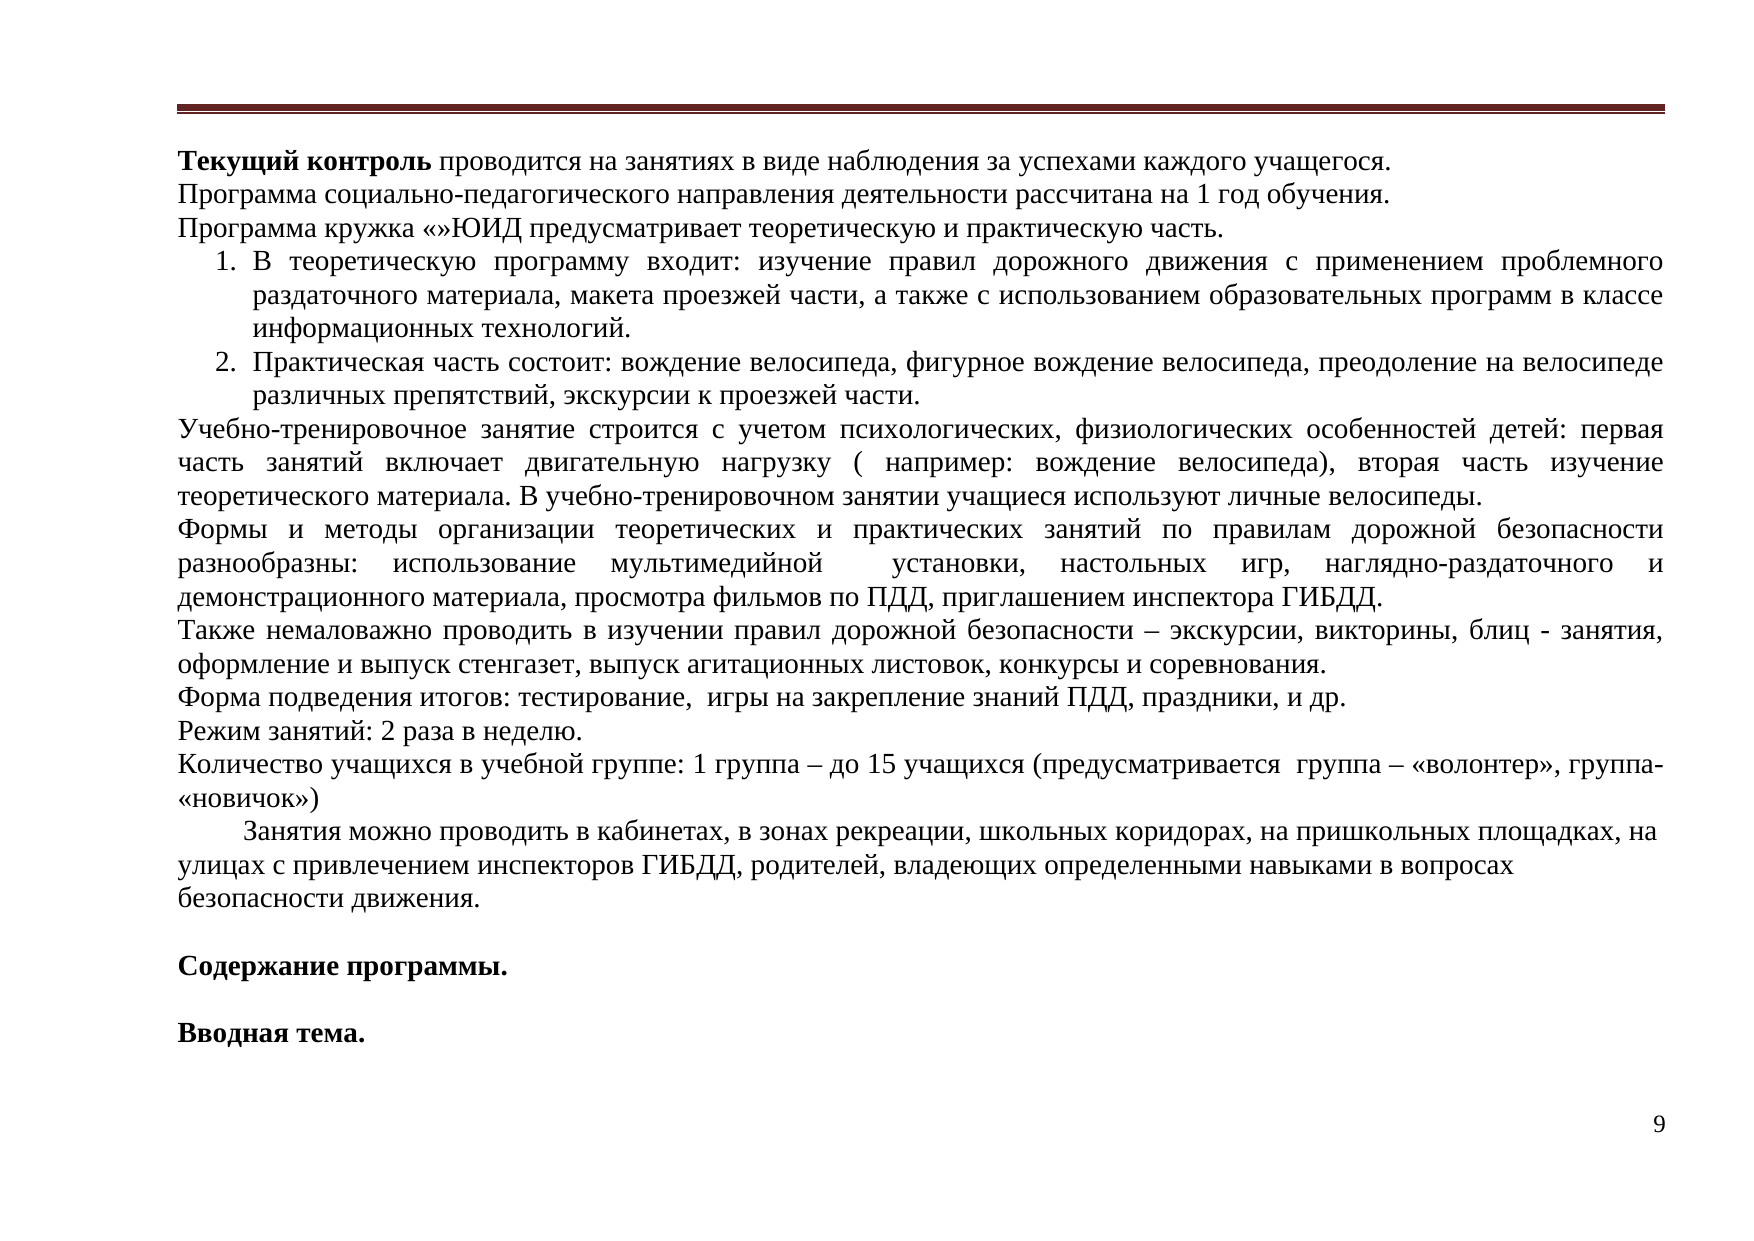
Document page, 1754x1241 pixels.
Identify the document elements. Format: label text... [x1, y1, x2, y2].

text Форма подведения итогов: тестирование, игры на закрепление знаний ПДД, праздники, и др. [177, 679, 1665, 713]
text Также немаловажно проводить в изучении правил дорожной безопасности – экскурсии, викторины, блиц - занятия, оформление и выпуск стенгазет, выпуск агитационных листовок, конкурсы и соревнования. [177, 612, 1665, 679]
text Формы и методы организации теоретических и практических занятий по правилам дорожной безопасности разнообразны: использование мультимедийной установки, настольных игр, наглядно-раздаточного и демонстрационного материала, просмотра фильмов по ПДД, приглашением инспектора ГИБДД. [177, 512, 1665, 612]
text Программа кружка «»ЮИД предусматривает теоретическую и практическую часть. [177, 210, 1665, 243]
list В теоретическую программу входит: изучение правил дорожного движения с применением проблемного раздаточного материала, макета проезжей части, а также с использованием образовательных программ в классе информационных технологий. [215, 243, 1665, 344]
text Программа социально-педагогического направления деятельности рассчитана на 1 год обучения. [177, 176, 1665, 210]
text Режим занятий: 2 раза в неделю. [177, 713, 1665, 746]
text Количество учащихся в учебной группе: 1 группа – до 15 учащихся (предусматривается группа – «волонтер», группа- «новичок») [177, 746, 1665, 813]
text Занятия можно проводить в кабинетах, в зонах рекреации, школьных коридорах, на пришкольных площадках, на улицах с привлечением инспекторов ГИБДД, родителей, владеющих определенными навыками в вопросах безопасности движения. [177, 813, 1665, 914]
text Текущий контроль проводится на занятиях в виде наблюдения за успехами каждого учащегося. [177, 143, 1665, 176]
text Вводная тема. [177, 1015, 1665, 1048]
text Учебно-тренировочное занятие строится с учетом психологических, физиологических особенностей детей: первая часть занятий включает двигательную нагрузку ( например: вождение велосипеда), вторая часть изучение теоретического материала. В учебно-тренировочном занятии учащиеся используют личные велосипеды. [177, 411, 1665, 512]
text Содержание программы. [177, 948, 1665, 981]
list Практическая часть состоит: вождение велосипеда, фигурное вождение велосипеда, преодоление на велосипеде различных препятствий, экскурсии к проезжей части. [215, 344, 1665, 411]
